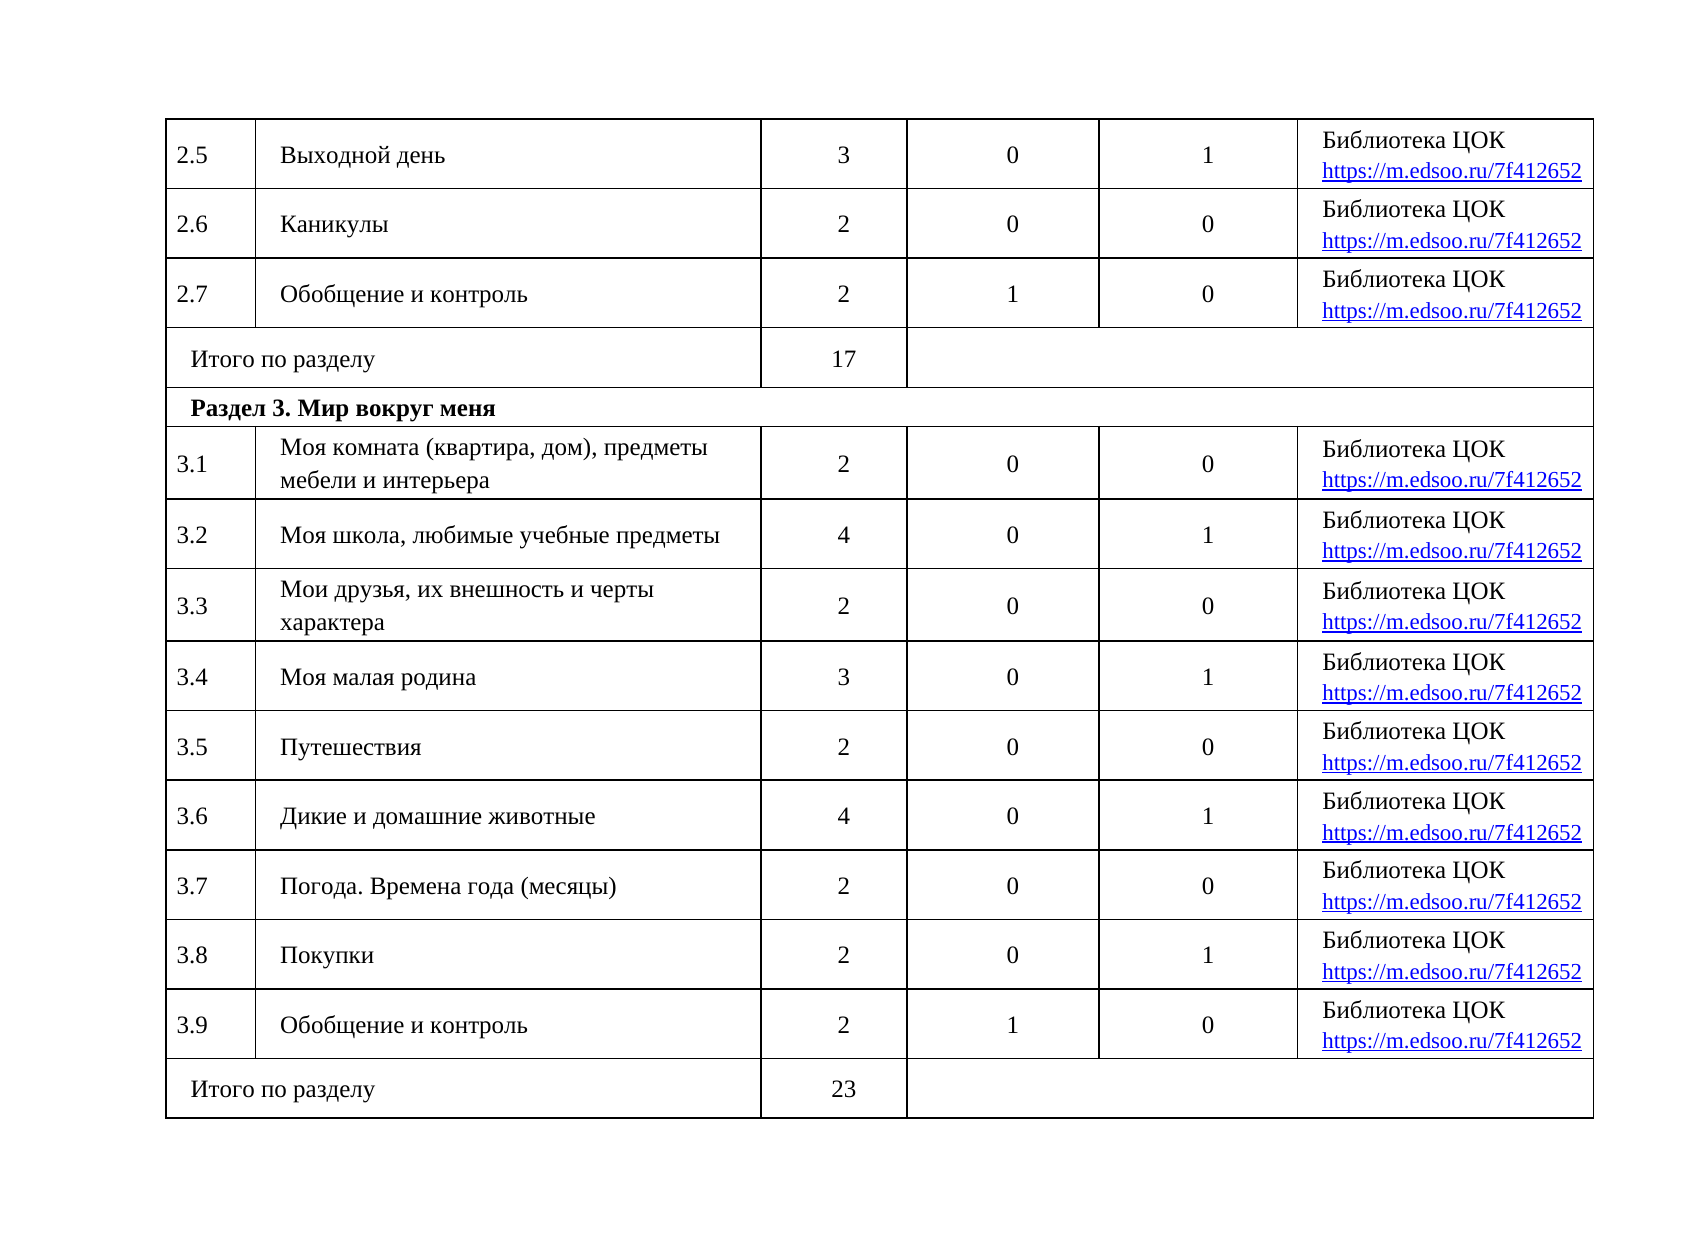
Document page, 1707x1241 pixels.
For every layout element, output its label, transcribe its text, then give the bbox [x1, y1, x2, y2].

table_cell 0 [908, 711, 1098, 779]
table_cell 2 [762, 920, 906, 988]
table_cell Библиотека ЦОК https://m.edsoo.ru/7f412652 [1298, 781, 1593, 849]
table_cell 3.3 [167, 569, 255, 640]
table_cell Библиотека ЦОК https://m.edsoo.ru/7f412652 [1298, 569, 1593, 640]
table_cell 2.7 [167, 259, 255, 327]
table_cell 0 [908, 642, 1098, 710]
table_cell [908, 328, 1593, 386]
table_cell 3.8 [167, 920, 255, 988]
table_cell Раздел 3. Мир вокруг меня [167, 388, 1593, 426]
table_cell 3 [762, 120, 906, 188]
table_cell 23 [762, 1059, 906, 1117]
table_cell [1298, 120, 1593, 188]
table_cell Моя комната (квартира, дом), предметы мебели и интерьера [256, 427, 760, 498]
table_cell 3.4 [167, 642, 255, 710]
table_cell 2 [762, 427, 906, 498]
table_cell 4 [762, 500, 906, 568]
table_cell 0 [908, 500, 1098, 568]
table_cell 17 [762, 328, 906, 386]
table_cell 0 [908, 427, 1098, 498]
table_cell 2 [762, 189, 906, 257]
table_cell 0 [908, 851, 1098, 918]
table_cell 0 [1100, 189, 1297, 257]
table_cell Мои друзья, их внешность и черты характера [256, 569, 760, 640]
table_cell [1298, 990, 1593, 1058]
table_cell 1 [908, 990, 1098, 1058]
table_cell Моя малая родина [256, 642, 760, 710]
table_cell 2 [762, 990, 906, 1058]
table_cell 0 [1100, 427, 1297, 498]
table_cell Обобщение и контроль [256, 990, 760, 1058]
table_cell 1 [1100, 781, 1297, 849]
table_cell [1298, 920, 1593, 988]
table_cell Библиотека ЦОК https://m.edsoo.ru/7f412652 [1298, 500, 1593, 568]
table_cell 2.5 [167, 120, 255, 188]
table_cell Дикие и домашние животные [256, 781, 760, 849]
table_cell Библиотека ЦОК https://m.edsoo.ru/7f412652 [1298, 642, 1593, 710]
table_cell Итого по разделу [167, 328, 760, 386]
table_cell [1298, 259, 1593, 327]
table_cell 0 [1100, 569, 1297, 640]
table_cell 0 [1100, 711, 1297, 779]
table_cell 0 [908, 120, 1098, 188]
table_cell 0 [908, 569, 1098, 640]
table_cell 0 [1100, 259, 1297, 327]
table_cell 0 [1100, 990, 1297, 1058]
table_cell 3.5 [167, 711, 255, 779]
table_cell 2 [762, 259, 906, 327]
table_cell Библиотека ЦОК https://m.edsoo.ru/7f412652 [1298, 427, 1593, 498]
table_cell 1 [1100, 500, 1297, 568]
table_cell Моя школа, любимые учебные предметы [256, 500, 760, 568]
table_cell 1 [1100, 642, 1297, 710]
table_cell 3.7 [167, 851, 255, 918]
table_cell 1 [1100, 120, 1297, 188]
table_cell 3.9 [167, 990, 255, 1058]
table_cell 1 [908, 259, 1098, 327]
table_cell Итого по разделу [167, 1059, 760, 1117]
table_cell [908, 1059, 1593, 1117]
table_cell 3.6 [167, 781, 255, 849]
table_cell 3.1 [167, 427, 255, 498]
table_cell Покупки [256, 920, 760, 988]
table_cell 2 [762, 851, 906, 918]
table_cell Погода. Времена года (месяцы) [256, 851, 760, 918]
table_cell 2.6 [167, 189, 255, 257]
table_cell 0 [908, 781, 1098, 849]
table_cell 1 [1100, 920, 1297, 988]
table_cell 3 [762, 642, 906, 710]
table_cell 0 [908, 920, 1098, 988]
table_cell Выходной день [256, 120, 760, 188]
table_cell Обобщение и контроль [256, 259, 760, 327]
table_cell 3.2 [167, 500, 255, 568]
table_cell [1298, 189, 1593, 257]
table_cell 2 [762, 569, 906, 640]
table_cell 2 [762, 711, 906, 779]
table_cell Каникулы [256, 189, 760, 257]
table_cell 0 [908, 189, 1098, 257]
table_cell 4 [762, 781, 906, 849]
table_cell 0 [1100, 851, 1297, 918]
table_cell Библиотека ЦОК https://m.edsoo.ru/7f412652 [1298, 711, 1593, 779]
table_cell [1298, 851, 1593, 918]
table_cell Путешествия [256, 711, 760, 779]
